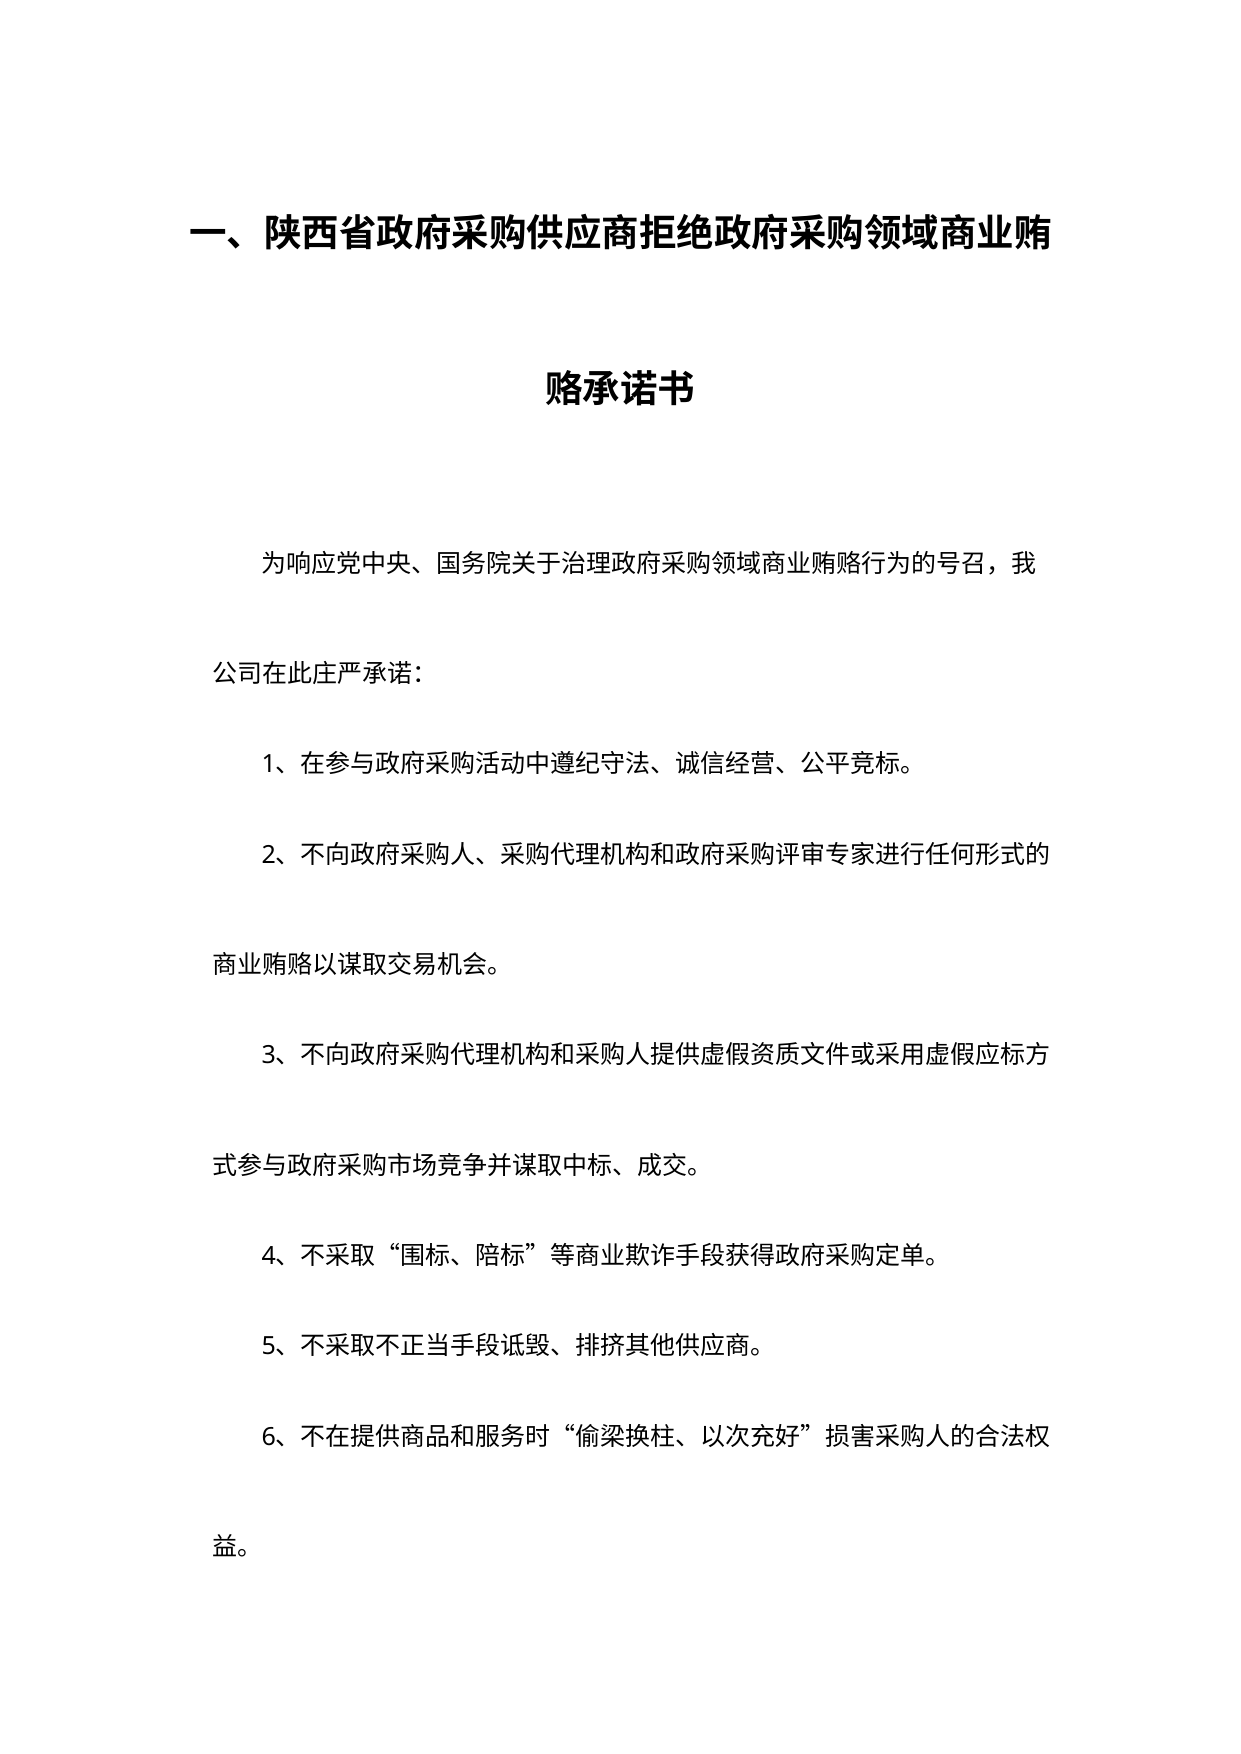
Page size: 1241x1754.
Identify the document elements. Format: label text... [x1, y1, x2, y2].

subtitle 一、陕西省政府采购供应商拒绝政府采购领域商业贿赂承诺书 [187, 197, 1053, 418]
text 6、不在提供商品和服务时“偷梁换柱、以次充好”损害采购人的合法权益。 [212, 1402, 1053, 1577]
text 4、不采取“围标、陪标”等商业欺诈手段获得政府采购定单。 [212, 1221, 1053, 1286]
text 3、不向政府采购代理机构和采购人提供虚假资质文件或采用虚假应标方式参与政府采购市场竞争并谋取中标、成交。 [212, 1020, 1053, 1196]
text 1、在参与政府采购活动中遵纪守法、诚信经营、公平竞标。 [212, 729, 1053, 794]
text 为响应党中央、国务院关于治理政府采购领域商业贿赂行为的号召，我公司在此庄严承诺： [212, 529, 1053, 704]
text 2、不向政府采购人、采购代理机构和政府采购评审专家进行任何形式的商业贿赂以谋取交易机会。 [212, 820, 1053, 995]
text 5、不采取不正当手段诋毁、排挤其他供应商。 [212, 1311, 1053, 1376]
